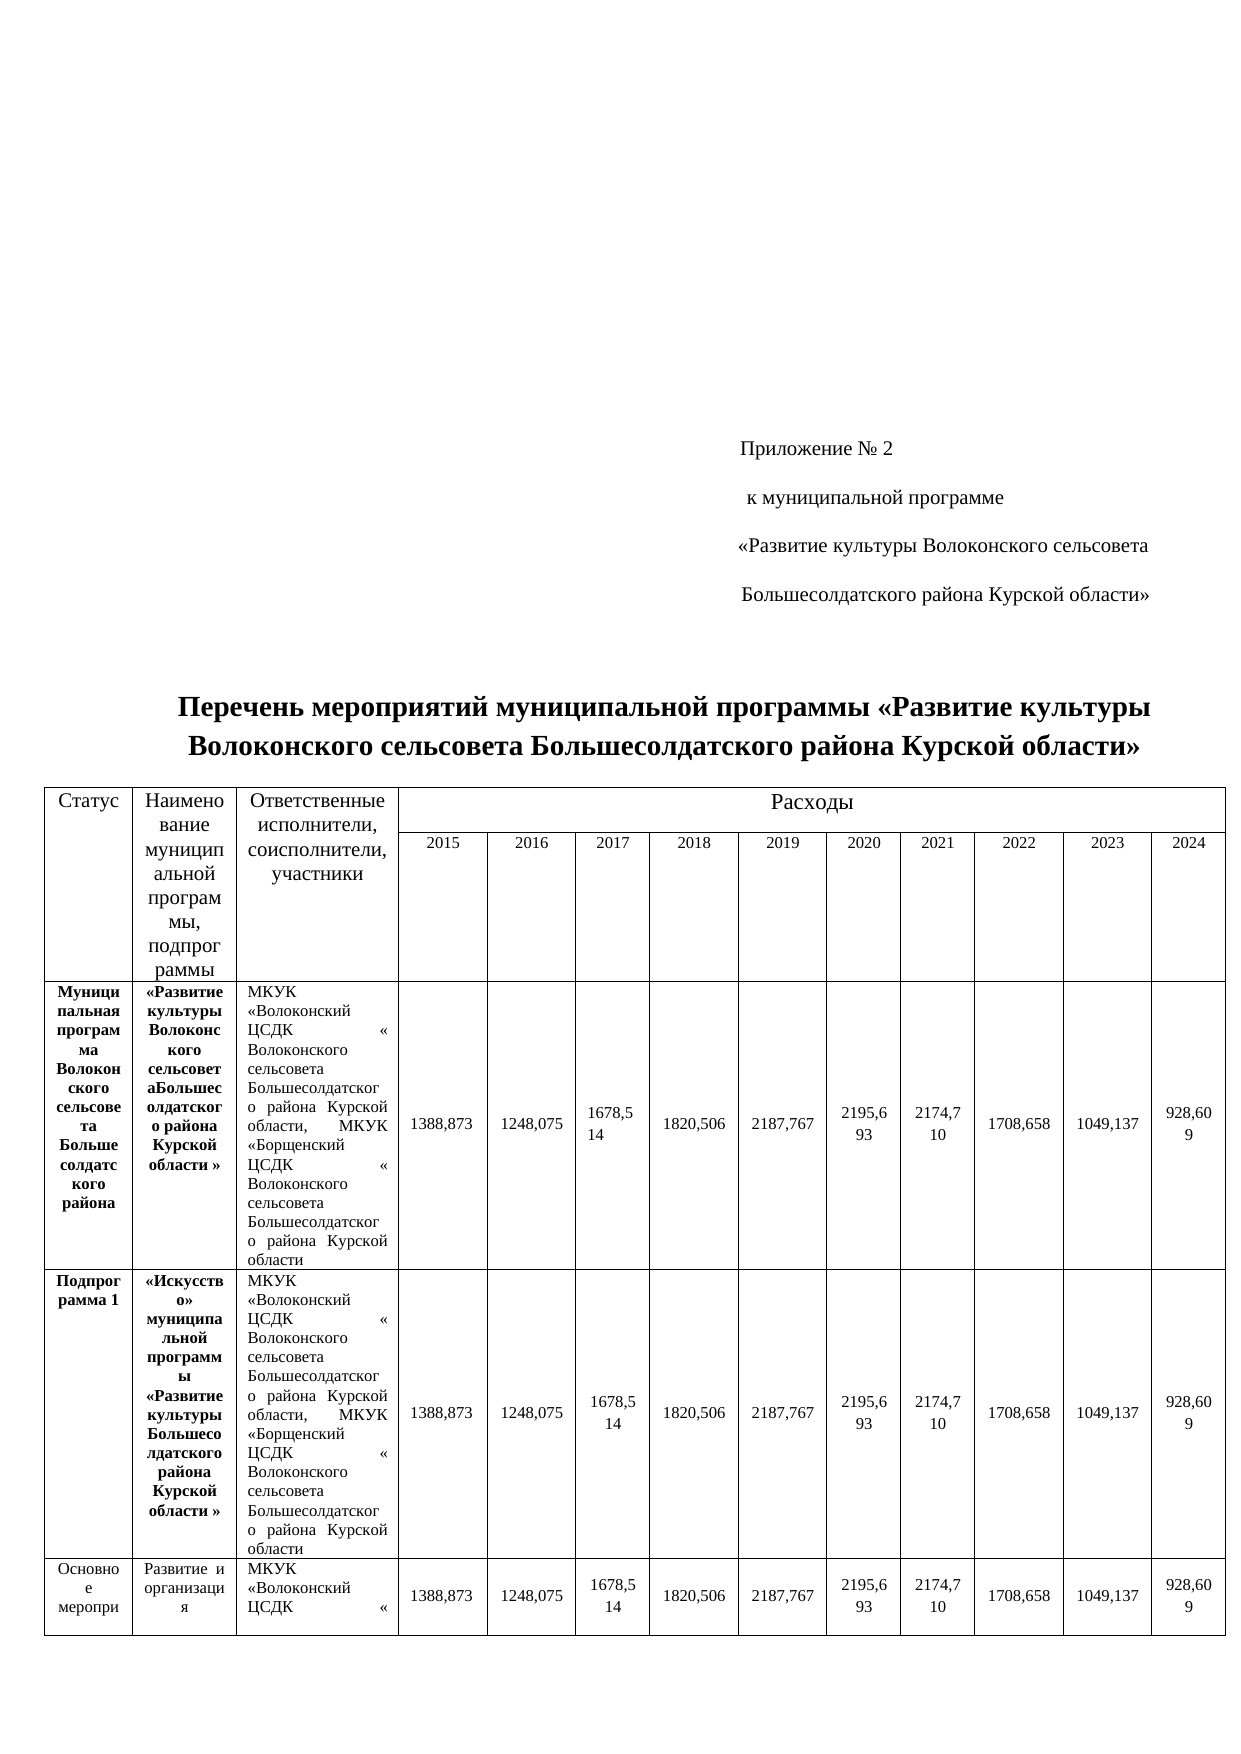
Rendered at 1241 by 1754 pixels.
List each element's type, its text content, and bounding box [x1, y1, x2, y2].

table_cell 1248,075 [488, 1270, 575, 1558]
table_cell 928,609 [1152, 982, 1225, 1269]
table_cell 1678,514 [576, 982, 649, 1269]
table_cell 1248,075 [488, 1559, 575, 1635]
table_cell 2019 [739, 833, 826, 981]
table_header Статус [45, 788, 132, 981]
table_cell 1388,873 [399, 1270, 487, 1558]
table_cell 2022 [975, 833, 1063, 981]
table_cell 1820,506 [650, 1270, 738, 1558]
table_cell 1049,137 [1064, 1559, 1151, 1635]
table_header Наименование муниципальной программы, подпрограммы [133, 788, 236, 981]
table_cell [237, 1559, 398, 1635]
table_cell 2174,710 [901, 982, 974, 1269]
table_cell 1820,506 [650, 982, 738, 1269]
table_cell 2023 [1064, 833, 1151, 981]
table_cell 2015 [399, 833, 487, 981]
table_cell 2018 [650, 833, 738, 981]
table_cell 2187,767 [739, 982, 826, 1269]
table_cell 1708,658 [975, 1270, 1063, 1558]
table_cell 2021 [901, 833, 974, 981]
text Приложение № 2 [177, 436, 1152, 460]
text к муниципальной программе [177, 485, 1152, 509]
text «Развитие культуры Волоконского сельсовета [177, 533, 1152, 557]
table_cell 2195,693 [827, 982, 900, 1269]
table_cell 1708,658 [975, 1559, 1063, 1635]
table_cell 1820,506 [650, 1559, 738, 1635]
table_cell 1678,514 [576, 1270, 649, 1558]
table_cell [45, 1559, 132, 1635]
table_cell 2016 [488, 833, 575, 981]
table_cell 1388,873 [399, 1559, 487, 1635]
table_cell 2024 [1152, 833, 1225, 981]
text Большесолдатского района Курской области» [177, 582, 1152, 606]
table_cell 1708,658 [975, 982, 1063, 1269]
table_header Расходы [399, 788, 1225, 832]
table_cell 928,609 [1152, 1270, 1225, 1558]
table_cell 1388,873 [399, 982, 487, 1269]
table_cell 2187,767 [739, 1270, 826, 1558]
table_cell 928,609 [1152, 1559, 1225, 1635]
table_cell Муниципальная программа Волоконского сельсовета Большесолдатского района [45, 982, 132, 1269]
table_cell 2195,693 [827, 1559, 900, 1635]
table_cell «Искусство» муниципальной программы «Развитие культуры Большесолдатского района Курской области » [133, 1270, 236, 1558]
table_cell 2017 [576, 833, 649, 981]
table_cell «Развитие культуры Волоконского сельсоветаБольшесолдатского района Курской области » [133, 982, 236, 1269]
table_cell 1049,137 [1064, 982, 1151, 1269]
table_cell Подпрограмма 1 [45, 1270, 132, 1558]
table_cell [133, 1559, 236, 1635]
table_header Ответственные исполнители, соисполнители, участники [237, 788, 398, 981]
table_cell 1678,514 [576, 1559, 649, 1635]
table_cell 2187,767 [739, 1559, 826, 1635]
table_cell 1049,137 [1064, 1270, 1151, 1558]
table_cell 1248,075 [488, 982, 575, 1269]
table_cell 2174,710 [901, 1559, 974, 1635]
table_cell 2195,693 [827, 1270, 900, 1558]
table_cell 2174,710 [901, 1270, 974, 1558]
table_cell 2020 [827, 833, 900, 981]
text Перечень мероприятий муниципальной программы «Развитие культуры Волоконского сельсовета Большесолдатского района Курской области» [177, 689, 1152, 761]
